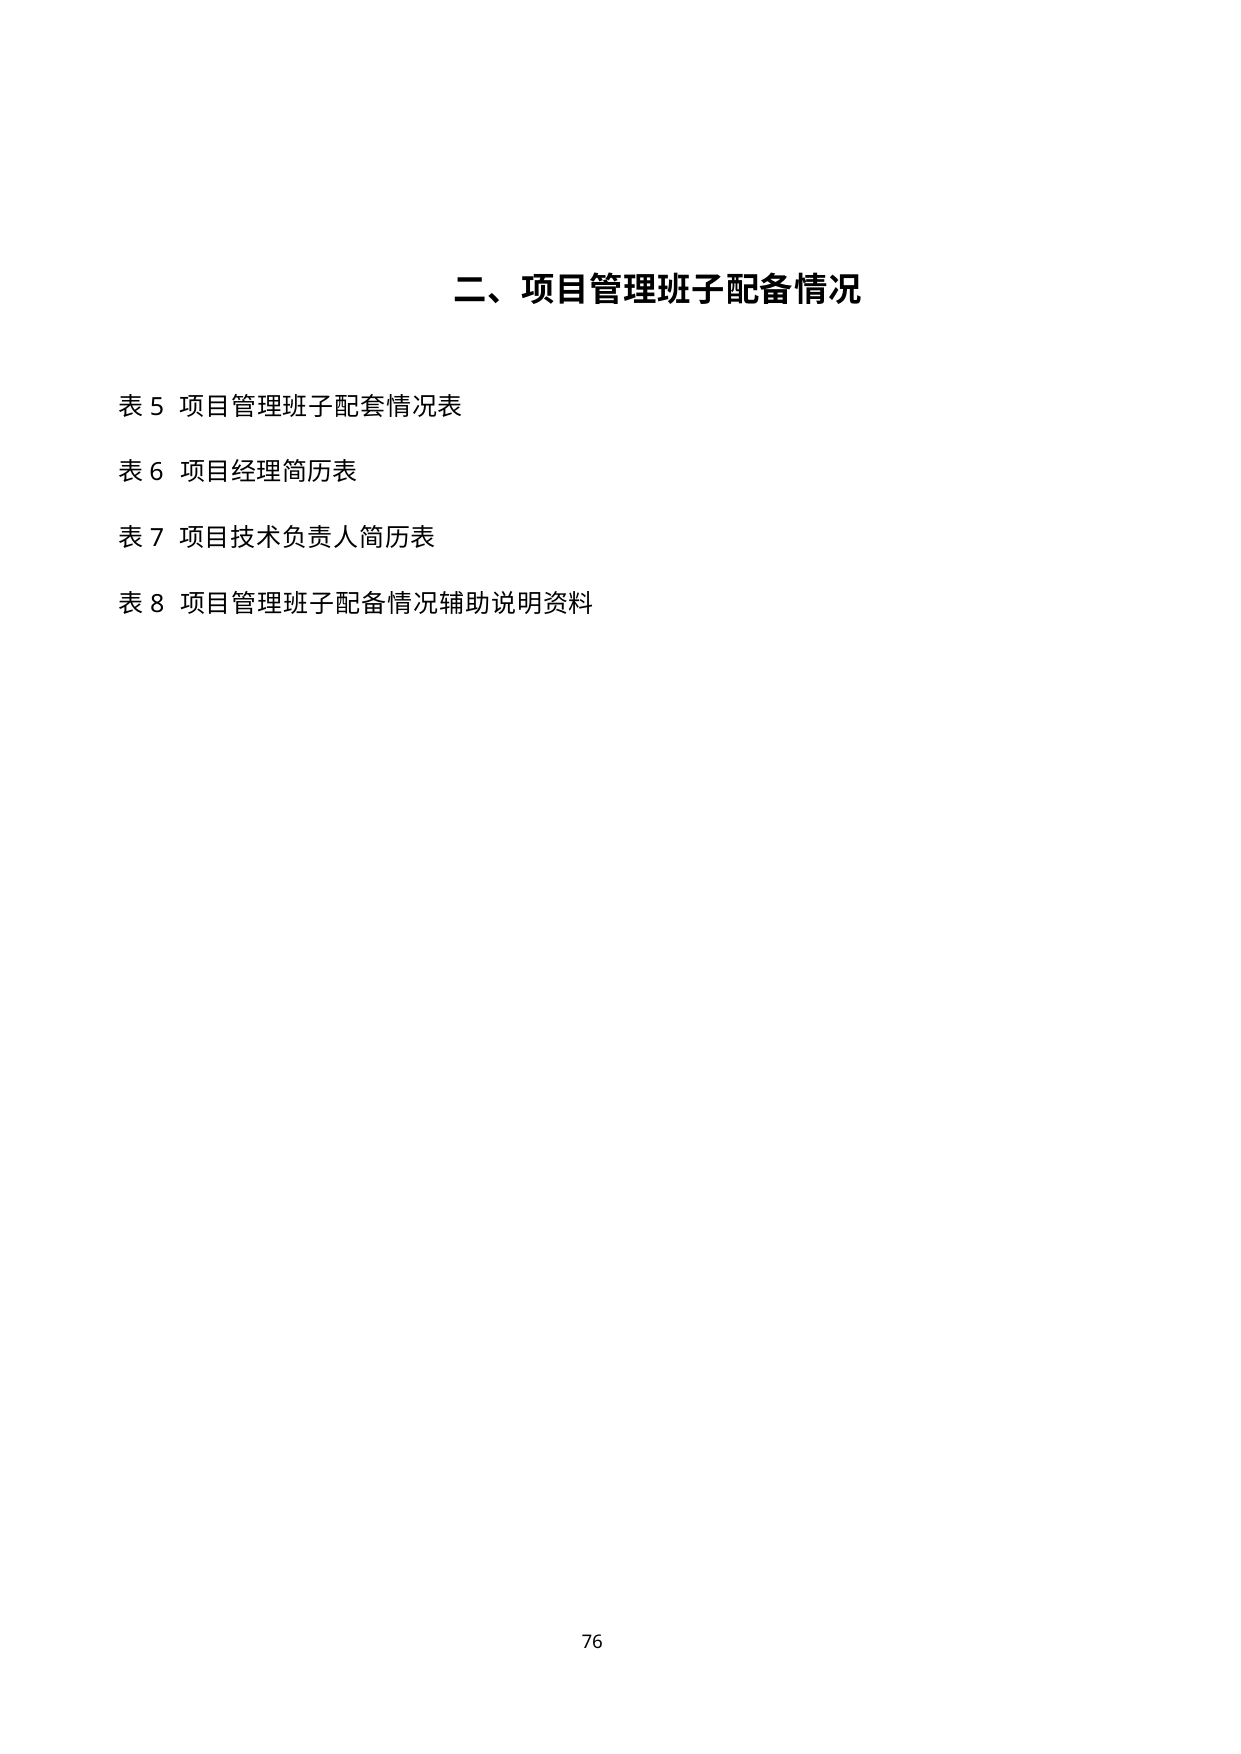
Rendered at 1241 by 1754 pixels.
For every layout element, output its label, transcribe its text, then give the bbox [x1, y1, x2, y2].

text 表 5 项目管理班子配套情况表 [118, 389, 1122, 422]
text 表 6 项目经理简历表 [118, 454, 1122, 487]
text 表 8 项目管理班子配备情况辅助说明资料 [118, 586, 1122, 619]
text 二、项目管理班子配备情况 [453, 267, 1122, 310]
text 表 7 项目技术负责人简历表 [118, 520, 1122, 553]
